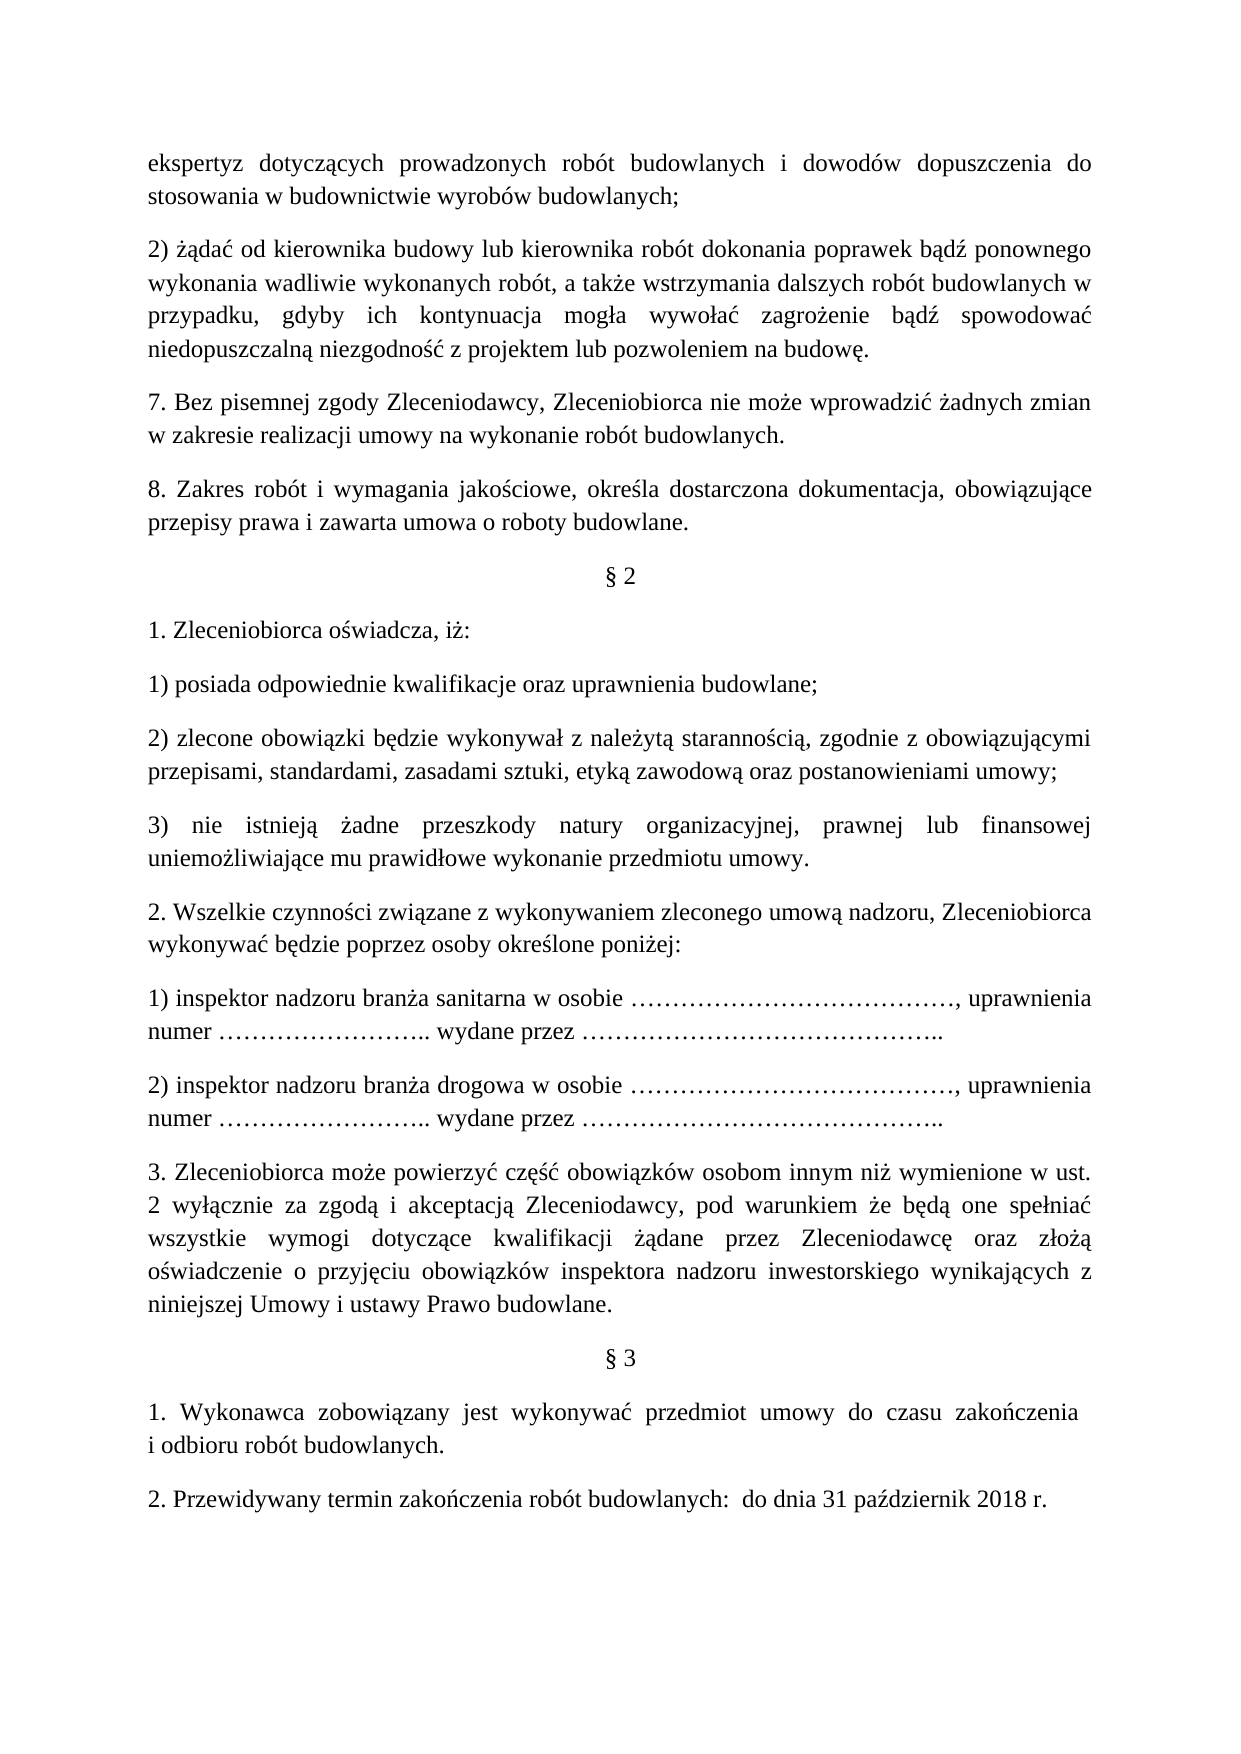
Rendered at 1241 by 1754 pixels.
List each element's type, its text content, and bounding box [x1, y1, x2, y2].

text 3. Zleceniobiorca może powierzyć część obowiązków osobom innym niż wymienione w ust. 2 wyłącznie za zgodą i akceptacją Zleceniodawcy, pod warunkiem że będą one spełniać wszystkie wymogi dotyczące kwalifikacji żądane przez Zleceniodawcę oraz złożą oświadczenie o przyjęciu obowiązków inspektora nadzoru inwestorskiego wynikających z niniejszej Umowy i ustawy Prawo budowlane. [148, 1157, 1092, 1318]
text 1. Zleceniobiorca oświadcza, iż: [148, 615, 1092, 644]
text § 2 [148, 561, 1092, 590]
text 2) zlecone obowiązki będzie wykonywał z należytą starannością, zgodnie z obowiązującymi przepisami, standardami, zasadami sztuki, etyką zawodową oraz postanowieniami umowy; [148, 723, 1092, 784]
text 7. Bez pisemnej zgody Zleceniodawcy, Zleceniobiorca nie może wprowadzić żadnych zmian w zakresie realizacji umowy na wykonanie robót budowlanych. [148, 387, 1092, 449]
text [148, 148, 1092, 209]
text 3) nie istnieją żadne przeszkody natury organizacyjnej, prawnej lub finansowej uniemożliwiające mu prawidłowe wykonanie przedmiotu umowy. [148, 810, 1092, 871]
text § 3 [148, 1343, 1092, 1372]
text 1) inspektor nadzoru branża sanitarna w osobie …………………………………, uprawnienia numer …………………….. wydane przez …………………………………….. [148, 983, 1092, 1045]
text 1) posiada odpowiednie kwalifikacje oraz uprawnienia budowlane; [148, 669, 1092, 698]
text 1. Wykonawca zobowiązany jest wykonywać przedmiot umowy do czasu zakończenia i odbioru robót budowlanych. [148, 1397, 1092, 1459]
text 2) żądać od kierownika budowy lub kierownika robót dokonania poprawek bądź ponownego wykonania wadliwie wykonanych robót, a także wstrzymania dalszych robót budowlanych w przypadku, gdyby ich kontynuacja mogła wywołać zagrożenie bądź spowodować niedopuszczalną niezgodność z projektem lub pozwoleniem na budowę. [148, 234, 1092, 362]
text 2. Przewidywany termin zakończenia robót budowlanych: do dnia 31 październik 2018 r. [148, 1484, 1092, 1513]
text 2) inspektor nadzoru branża drogowa w osobie …………………………………, uprawnienia numer …………………….. wydane przez …………………………………….. [148, 1070, 1092, 1132]
text 8. Zakres robót i wymagania jakościowe, określa dostarczona dokumentacja, obowiązujące przepisy prawa i zawarta umowa o roboty budowlane. [148, 474, 1092, 536]
text 2. Wszelkie czynności związane z wykonywaniem zleconego umową nadzoru, Zleceniobiorca wykonywać będzie poprzez osoby określone poniżej: [148, 897, 1092, 958]
